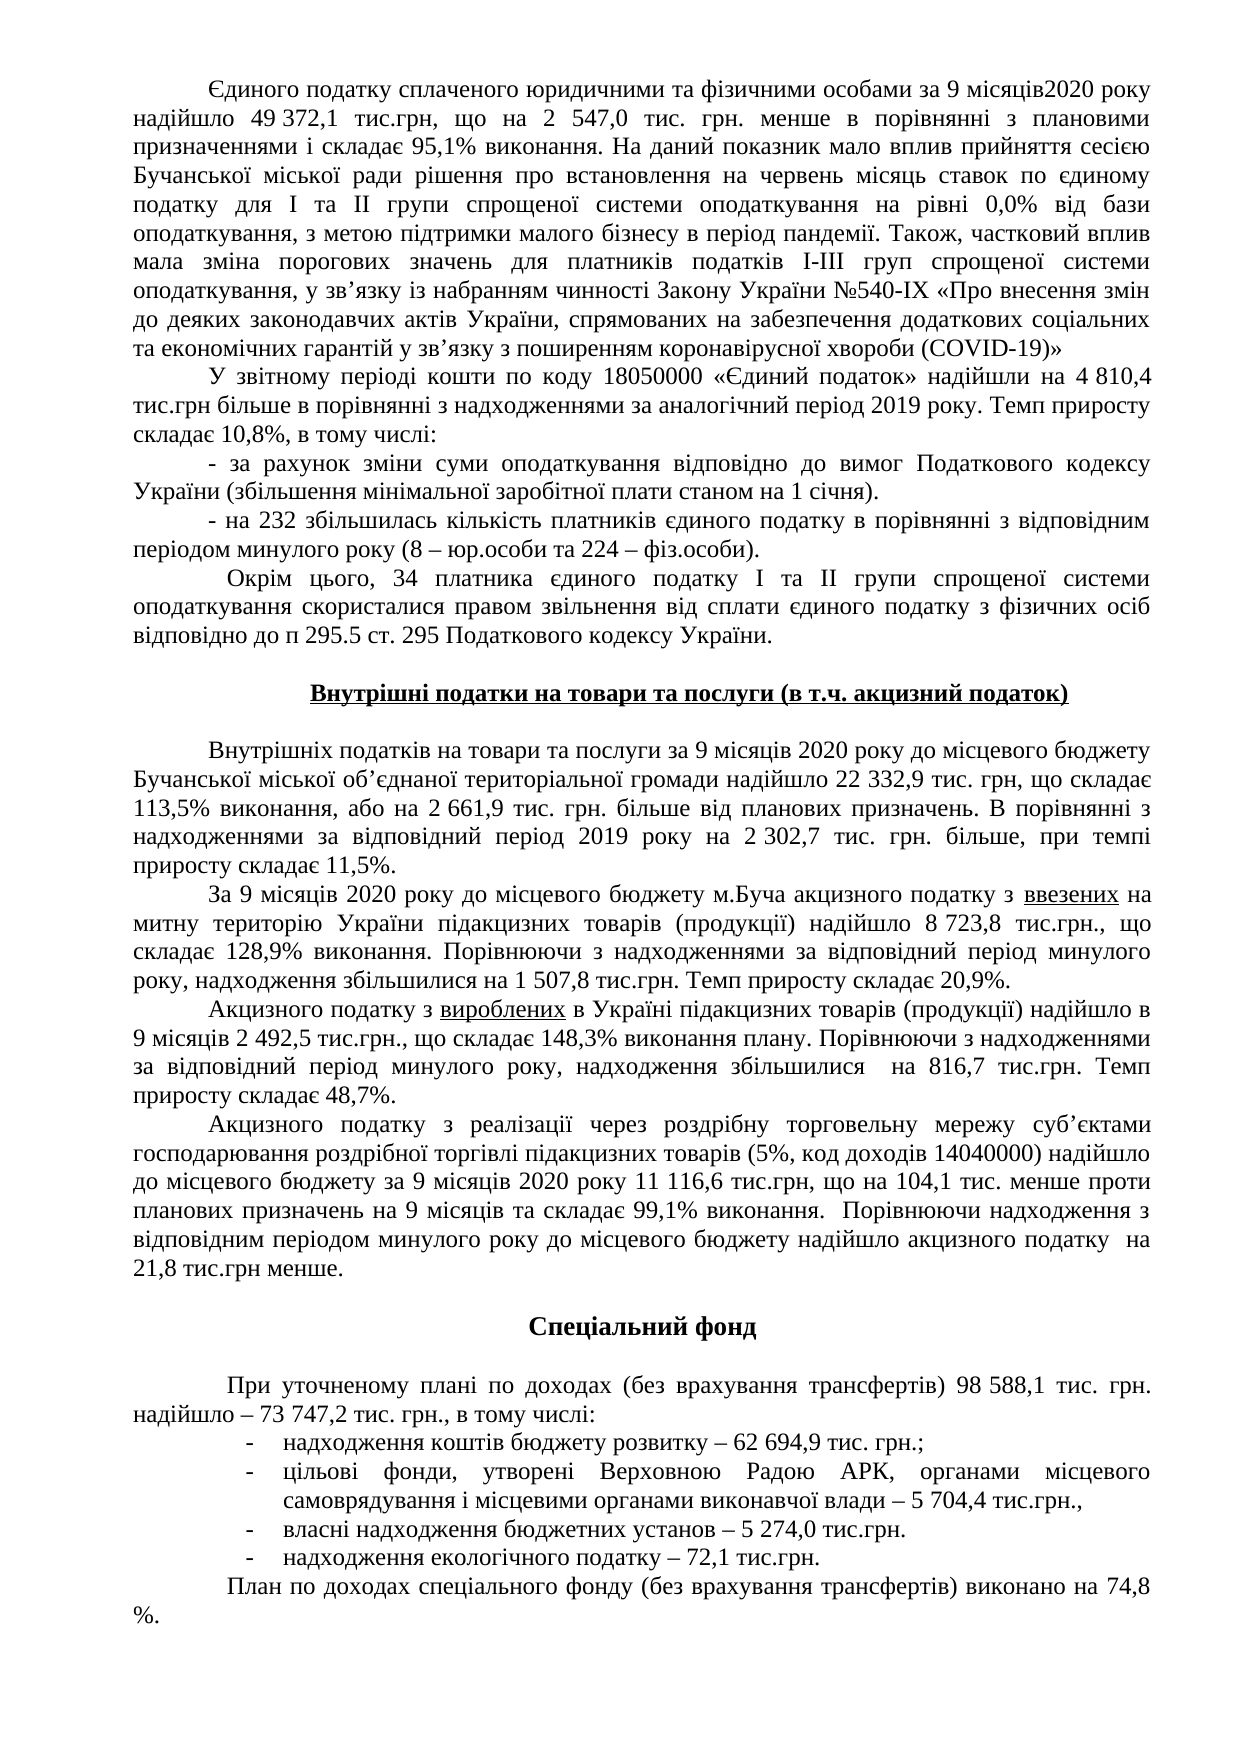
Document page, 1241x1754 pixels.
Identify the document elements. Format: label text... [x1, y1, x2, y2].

text Акцизного податку з реалізації через роздрібну торговельну мережу суб’єктами господарювання роздрібної торгівлі підакцизних товарів (5%, код доходів 14040000) надійшло до місцевого бюджету за 9 місяців 2020 року 11 116,6 тис.грн, що на 104,1 тис. менше проти планових призначень на 9 місяців та складає 99,1% виконання. Порівнюючи надходження з відповідним періодом минулого року до місцевого бюджету надійшло акцизного податку на 21,8 тис.грн менше. [133, 1109, 1152, 1281]
text За 9 місяців 2020 року до місцевого бюджету м.Буча акцизного податку з ввезених на митну територію України підакцизних товарів (продукції) надійшло 8 723,8 тис.грн., що складає 128,9% виконання. Порівнюючи з надходженнями за відповідний період минулого року, надходження збільшилися на 1 507,8 тис.грн. Темп приросту складає 20,9%. [133, 879, 1152, 994]
text У звітному періоді кошти по коду 18050000 «Єдиний податок» надійшли на 4 810,4 тис.грн більше в порівнянні з надходженнями за аналогічний період 2019 року. Темп приросту складає 10,8%, в тому числі: [133, 361, 1152, 448]
list власні надходження бюджетних установ – 5 274,0 тис.грн. [245, 1514, 1152, 1542]
text Спеціальний фонд [133, 1310, 1152, 1341]
list цiльовi фонди, утворені Верховною Радою АРК, органами місцевого самоврядування і місцевими органами виконавчої влади – 5 704,4 тис.грн., [245, 1456, 1152, 1514]
text - за рахунок зміни суми оподаткування відповідно до вимог Податкового кодексу України (збільшення мінімальної заробітної плати станом на 1 січня). [133, 448, 1152, 505]
text - на 232 збільшилась кількість платників єдиного податку в порівнянні з відповідним періодом минулого року (8 – юр.особи та 224 – фіз.особи). [133, 505, 1152, 563]
text Внутрішніх податків на товари та послуги за 9 місяців 2020 року до місцевого бюджету Бучанської міської об’єднаної територіальної громади надійшло 22 332,9 тис. грн, що складає 113,5% виконання, або на 2 661,9 тис. грн. більше від планових призначень. В порівнянні з надходженнями за відповідний період 2019 року на 2 302,7 тис. грн. більше, при темпі приросту складає 11,5%. [133, 735, 1152, 879]
list надходження екологічного податку – 72,1 тис.грн. [245, 1542, 1152, 1571]
text При уточненому плані по доходах (без врахування трансфертів) 98 588,1 тис. грн. надійшло – 73 747,2 тис. грн., в тому числі: [133, 1370, 1152, 1427]
text План по доходах спеціального фонду (без врахування трансфертів) виконано на 74,8 %. [133, 1571, 1152, 1629]
list надходження коштів бюджету розвитку – 62 694,9 тис. грн.; [245, 1427, 1152, 1456]
text Внутрішні податки на товари та послуги (в т.ч. акцизний податок) [133, 678, 1152, 706]
text Єдиного податку сплаченого юридичними та фізичними особами за 9 місяців2020 року надійшло 49 372,1 тис.грн, що на 2 547,0 тис. грн. менше в порівнянні з плановими призначеннями і складає 95,1% виконання. На даний показник мало вплив прийняття сесією Бучанської міської ради рішення про встановлення на червень місяць ставок по єдиному податку для І та ІІ групи спрощеної системи оподаткування на рівні 0,0% від бази оподаткування, з метою підтримки малого бізнесу в період пандемії. Також, частковий вплив мала зміна порогових значень для платників податків І-ІІІ груп спрощеної системи оподаткування, у зв’язку із набранням чинності Закону України №540-ІХ «Про внесення змін до деяких законодавчих актів України, спрямованих на забезпечення додаткових соціальних та економічних гарантій у зв’язку з поширенням коронавірусної хвороби (COVID-19)» [133, 74, 1152, 361]
text Окрім цього, 34 платника єдиного податку І та ІІ групи спрощеної системи оподаткування скористалися правом звільнення від сплати єдиного податку з фізичних осіб відповідно до п 295.5 ст. 295 Податкового кодексу України. [133, 563, 1152, 649]
text Акцизного податку з вироблених в Україні підакцизних товарів (продукції) надійшло в 9 місяців 2 492,5 тис.грн., що складає 148,3% виконання плану. Порівнюючи з надходженнями за відповідний період минулого року, надходження збільшилися на 816,7 тис.грн. Темп приросту складає 48,7%. [133, 994, 1152, 1109]
